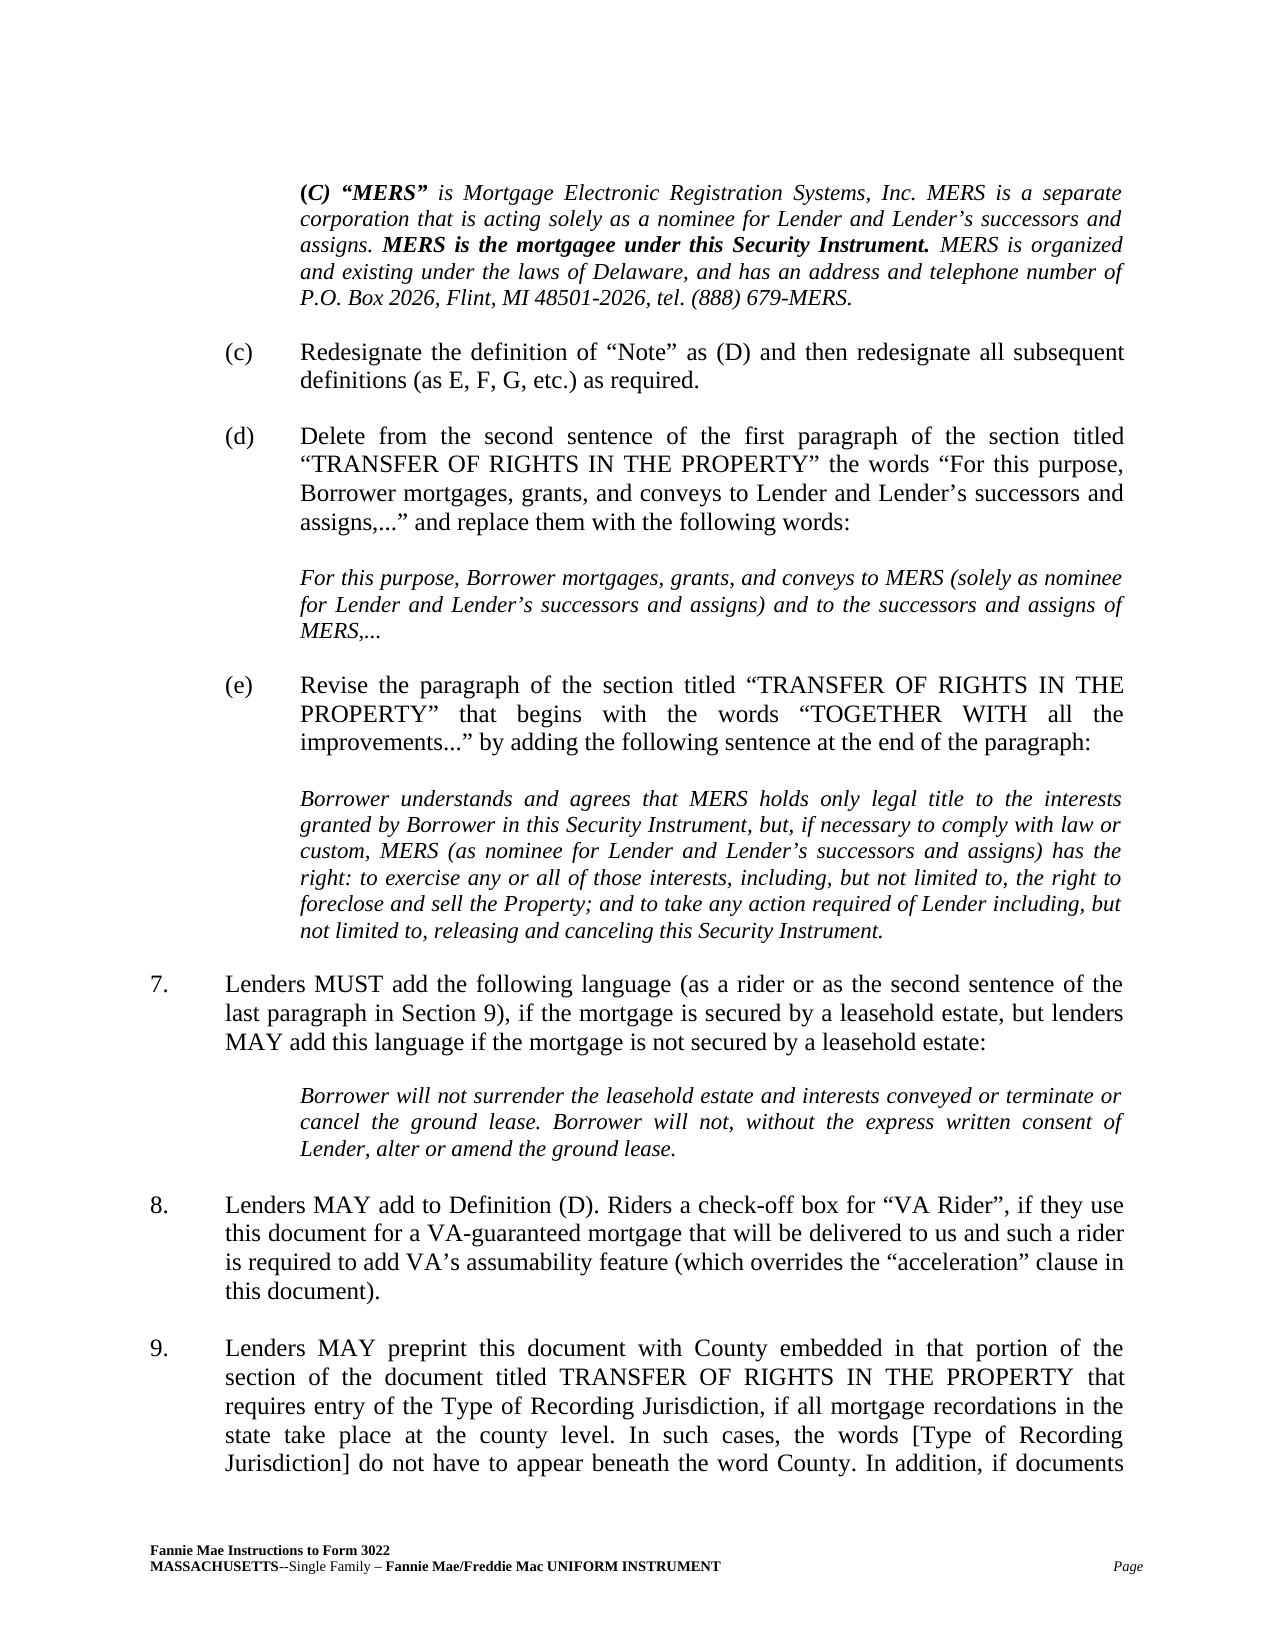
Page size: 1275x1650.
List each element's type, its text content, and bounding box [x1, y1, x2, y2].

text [150, 1333, 1125, 1477]
text (C) “MERS” is Mortgage Electronic Registration Systems, Inc. MERS is a separate corporation that is acting solely as a nominee for Lender and Lender’s successors and assigns. MERS is the mortgagee under this Security Instrument. MERS is organized and existing under the laws of Delaware, and has an address and telephone number of P.O. Box 2026, Flint, MI 48501-2026, tel. (888) 679-MERS. [300, 179, 1125, 311]
text For this purpose, Borrower mortgages, grants, and conveys to MERS (solely as nominee for Lender and Lender’s successors and assigns) and to the successors and assigns of MERS,... [300, 564, 1125, 643]
text 8. Lenders add to Definition (D). Riders a check-off box for “VA Rider”, if they use this document for a VA-guaranteed mortgage that will be delivered to us and such a rider is required to add VA’s assumability feature (which overrides the “acceleration” clause in this document). [150, 1190, 1125, 1305]
text 7. Lenders MUST add the following language (as a rider or as the second sentence of the last paragraph in Section 9), if the mortgage is secured by a leasehold estate, but lenders add this language if the mortgage is not secured by a leasehold estate: [150, 969, 1125, 1056]
text Borrower understands and agrees that MERS holds only legal title to the interests granted by Borrower in this Security Instrument, but, if necessary to comply with law or custom, MERS (as nominee for Lender and Lender’s successors and assigns) has the right: to exercise any or all of those interests, including, but not limited to, the right to foreclose and sell the Property; and to take any action required of Lender including, but not limited to, releasing and canceling this Security Instrument. [300, 785, 1125, 943]
text (c) Redesignate the definition of “Note” as (D) and then redesignate all subsequent definitions (as E, F, G, etc.) as required. [225, 337, 1125, 394]
text (d) Delete from the second sentence of the first paragraph of the section titled “TRANSFER OF RIGHTS IN THE PROPERTY” the words “For this purpose, Borrower mortgages, grants, and conveys to Lender and Lender’s successors and assigns,...” and replace them with the following words: [225, 421, 1125, 536]
text (e) Revise the paragraph of the section titled “TRANSFER OF RIGHTS IN THE PROPERTY” that begins with the words “TOGETHER WITH all the improvements...” by adding the following sentence at the end of the paragraph: [225, 670, 1125, 756]
text Borrower will not surrender the leasehold estate and interests conveyed or terminate or cancel the ground lease. Borrower will not, without the express written consent of Lender, alter or amend the ground lease. [300, 1082, 1125, 1161]
